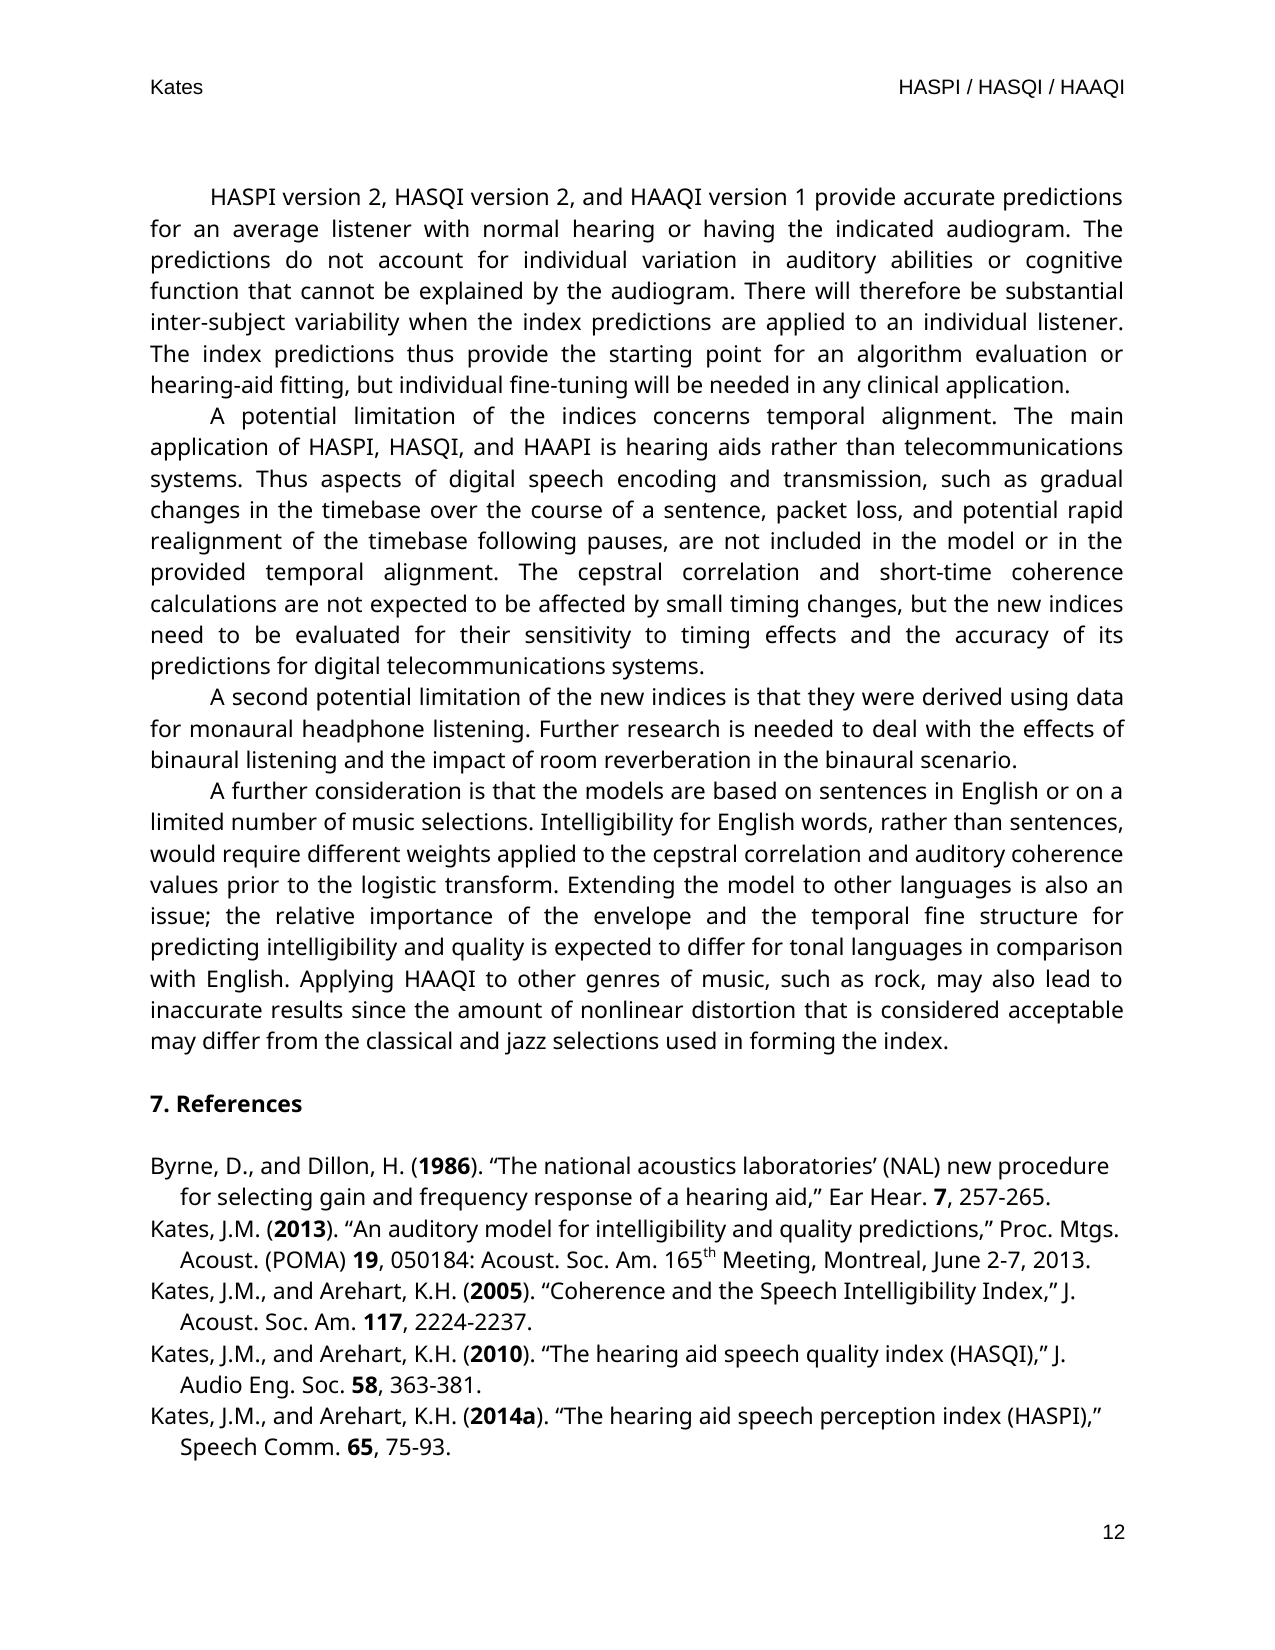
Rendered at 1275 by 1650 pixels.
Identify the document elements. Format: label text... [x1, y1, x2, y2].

text A further consideration is that the models are based on sentences in English or on a limited number of music selections. Intelligibility for English words, rather than sentences, would require different weights applied to the cepstral correlation and auditory coherence values prior to the logistic transform. Extending the model to other languages is also an issue; the relative importance of the envelope and the temporal fine structure for predicting intelligibility and quality is expected to differ for tonal languages in comparison with English. Applying HAAQI to other genres of music, such as rock, may also lead to inaccurate results since the amount of nonlinear distortion that is considered acceptable may differ from the classical and jazz selections used in forming the index. [150, 775, 1125, 1056]
text 7. References [150, 1087, 1125, 1119]
text HASPI version 2, HASQI version 2, and HAAQI version 1 provide accurate predictions for an average listener with normal hearing or having the indicated audiogram. The predictions do not account for individual variation in auditory abilities or cognitive function that cannot be explained by the audiogram. There will therefore be substantial inter-subject variability when the index predictions are applied to an individual listener. The index predictions thus provide the starting point for an algorithm evaluation or hearing-aid fitting, but individual fine-tuning will be needed in any clinical application. [150, 181, 1125, 400]
text Kates, J.M., and Arehart, K.H. (2010). “The hearing aid speech quality index (HASQI),” J. Audio Eng. Soc. 58, 363-381. [150, 1337, 1125, 1400]
text A potential limitation of the indices concerns temporal alignment. The main application of HASPI, HASQI, and HAAPI is hearing aids rather than telecommunications systems. Thus aspects of digital speech encoding and transmission, such as gradual changes in the timebase over the course of a sentence, packet loss, and potential rapid realignment of the timebase following pauses, are not included in the model or in the provided temporal alignment. The cepstral correlation and short-time coherence calculations are not expected to be affected by small timing changes, but the new indices need to be evaluated for their sensitivity to timing effects and the accuracy of its predictions for digital telecommunications systems. [150, 400, 1125, 681]
text Kates, J.M., and Arehart, K.H. (2014a). “The hearing aid speech perception index (HASPI),” Speech Comm. 65, 75-93. [150, 1400, 1125, 1462]
text Kates, J.M., and Arehart, K.H. (2005). “Coherence and the Speech Intelligibility Index,” J. Acoust. Soc. Am. 117, 2224-2237. [150, 1275, 1125, 1337]
text Byrne, D., and Dillon, H. (1986). “The national acoustics laboratories’ (NAL) new procedure for selecting gain and frequency response of a hearing aid,” Ear Hear. 7, 257-265. [150, 1150, 1125, 1212]
text A second potential limitation of the new indices is that they were derived using data for monaural headphone listening. Further research is needed to deal with the effects of binaural listening and the impact of room reverberation in the binaural scenario. [150, 681, 1125, 775]
text Kates, J.M. (2013). “An auditory model for intelligibility and quality predictions,” Proc. Mtgs. Acoust. (POMA) 19, 050184: Acoust. Soc. Am. 165th Meeting, Montreal, June 2-7, 2013. [150, 1212, 1125, 1275]
